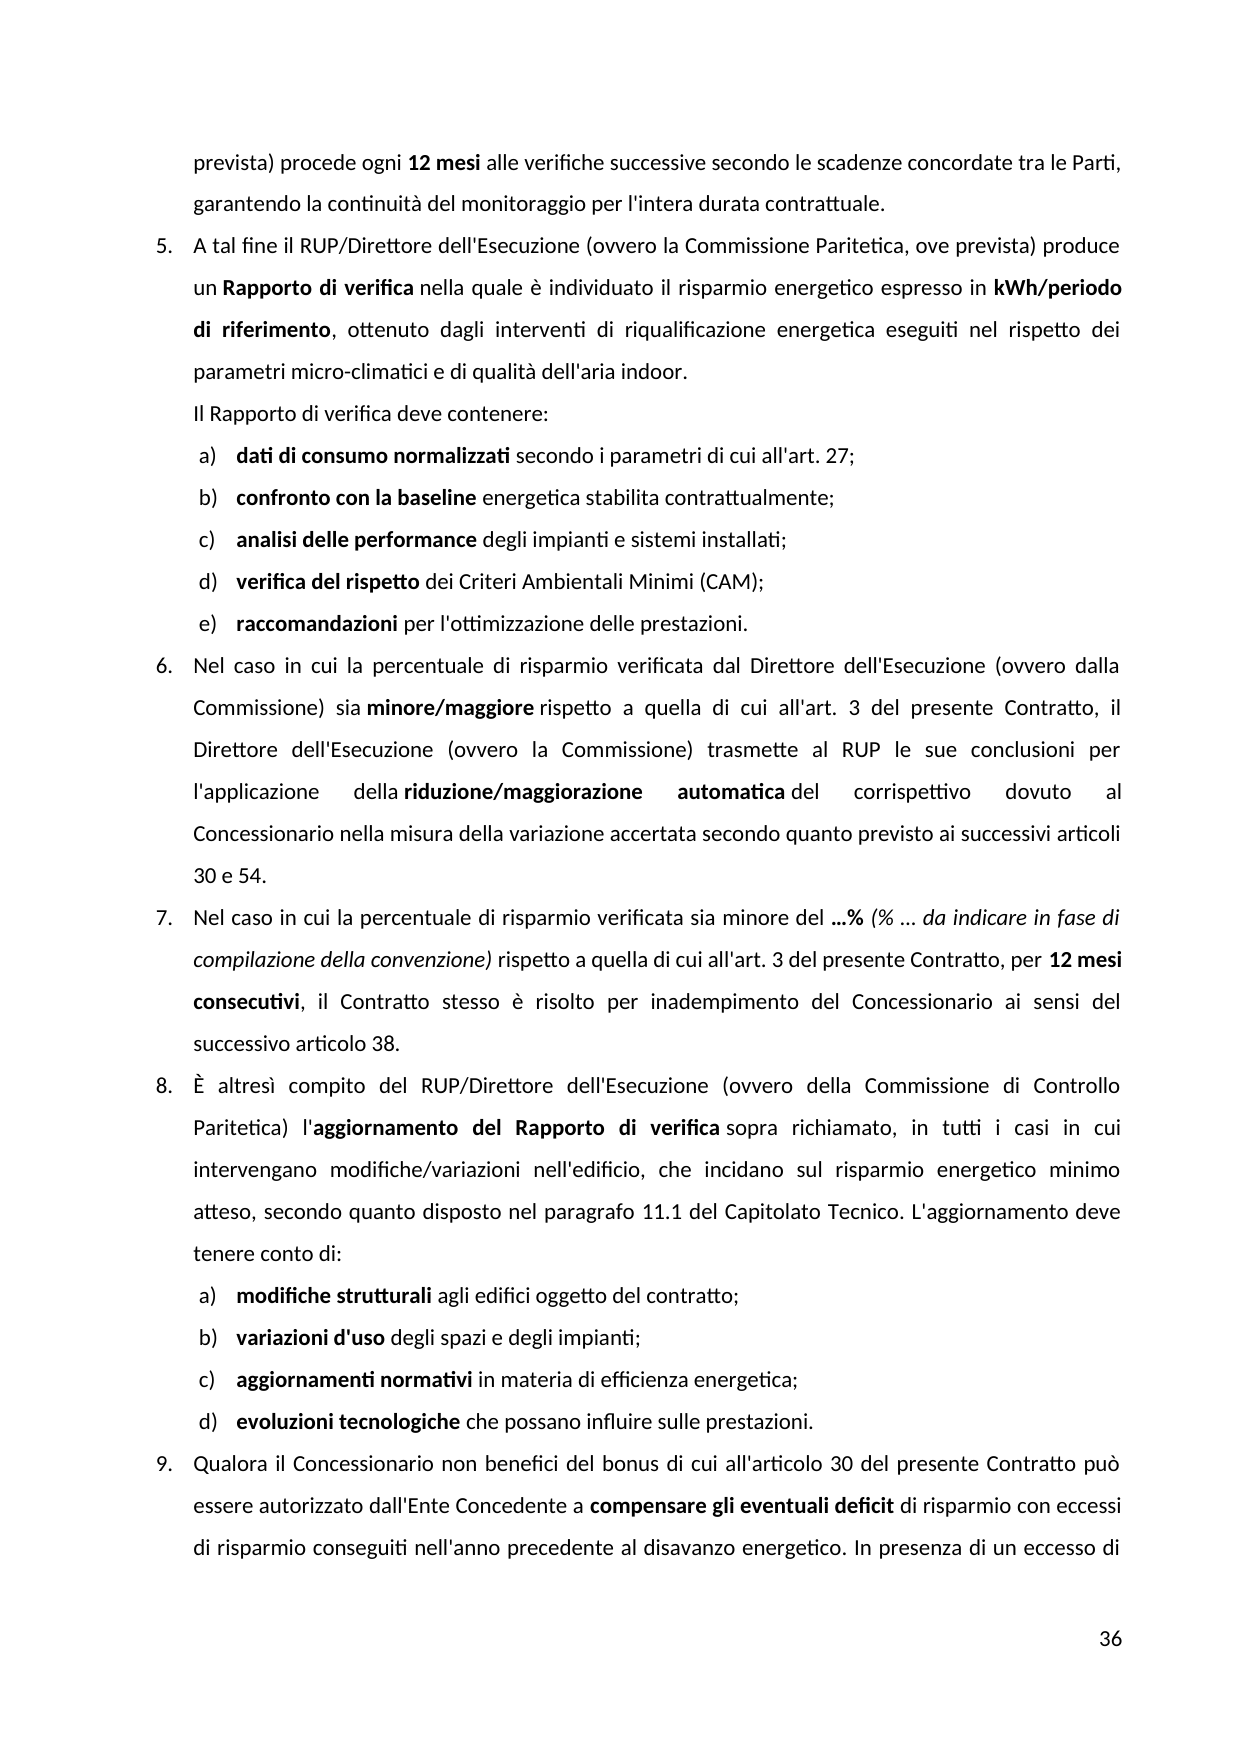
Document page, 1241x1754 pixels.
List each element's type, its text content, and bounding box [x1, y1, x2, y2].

list verifica del rispetto dei Criteri Ambientali Minimi (CAM); [199, 567, 1122, 595]
list dati di consumo normalizzati secondo i parametri di cui all'art. 27; [199, 441, 1122, 469]
list A tal fine il RUP/Direttore dell'Esecuzione (ovvero la Commissione Paritetica, ove prevista) produce un Rapporto di verifica nella quale è individuato il risparmio energetico espresso in kWh/periodo di riferimento, ottenuto dagli interventi di riqualificazione energetica eseguiti nel rispetto dei parametri micro-climatici e di qualità dell'aria indoor. [156, 232, 1122, 386]
list Il Rapporto di verifica deve contenere: [193, 399, 1122, 427]
list variazioni d'uso degli spazi e degli impianti; [199, 1323, 1122, 1351]
list È altresì compito del RUP/Direttore dell'Esecuzione (ovvero della Commissione di Controllo Paritetica) l'aggiornamento del Rapporto di verifica sopra richiamato, in tutti i casi in cui intervengano modifiche/variazioni nell'edificio, che incidano sul risparmio energetico minimo atteso, secondo quanto disposto nel paragrafo 11.1 del Capitolato Tecnico. L'aggiornamento deve tenere conto di: [156, 1071, 1122, 1267]
list confronto con la baseline energetica stabilita contrattualmente; [199, 483, 1122, 511]
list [156, 148, 1122, 218]
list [156, 1449, 1122, 1561]
list raccomandazioni per l'ottimizzazione delle prestazioni. [199, 609, 1122, 637]
list evoluzioni tecnologiche che possano influire sulle prestazioni. [199, 1407, 1122, 1435]
list aggiornamenti normativi in materia di efficienza energetica; [199, 1365, 1122, 1393]
list Nel caso in cui la percentuale di risparmio verificata sia minore del …% (% … da indicare in fase di compilazione della convenzione) rispetto a quella di cui all'art. 3 del presente Contratto, per 12 mesi consecutivi, il Contratto stesso è risolto per inadempimento del Concessionario ai sensi del successivo articolo 38. [156, 903, 1122, 1057]
list Nel caso in cui la percentuale di risparmio verificata dal Direttore dell'Esecuzione (ovvero dalla Commissione) sia minore/maggiore rispetto a quella di cui all'art. 3 del presente Contratto, il Direttore dell'Esecuzione (ovvero la Commissione) trasmette al RUP le sue conclusioni per l'applicazione della riduzione/maggiorazione automatica del corrispettivo dovuto al Concessionario nella misura della variazione accertata secondo quanto previsto ai successivi articoli 30 e 54. [156, 651, 1122, 889]
list analisi delle performance degli impianti e sistemi installati; [199, 525, 1122, 553]
list modifiche strutturali agli edifici oggetto del contratto; [199, 1281, 1122, 1309]
